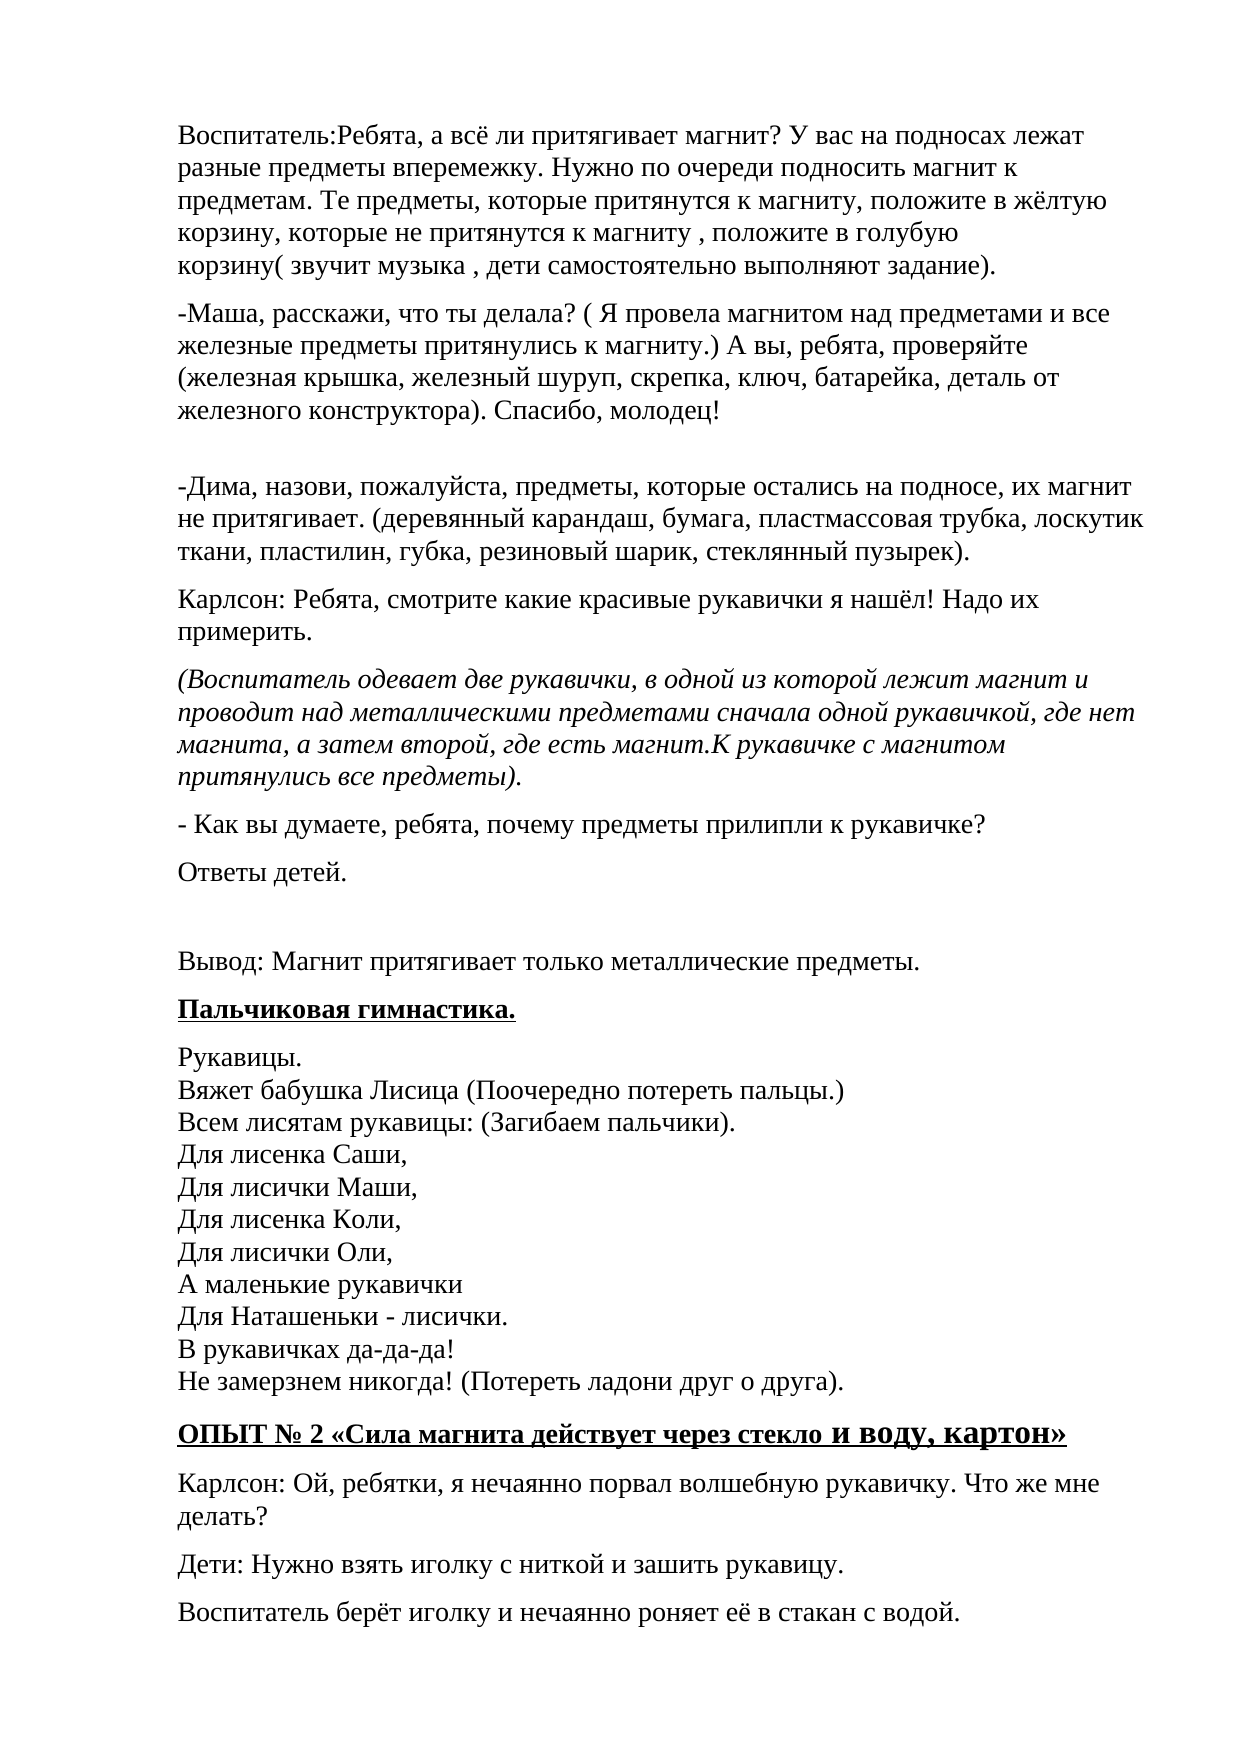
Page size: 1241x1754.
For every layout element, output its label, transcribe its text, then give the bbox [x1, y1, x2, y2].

text - Как вы думаете, ребята, почему предметы прилипли к рукавичке? [177, 807, 1152, 840]
text Пальчиковая гимнастика. [177, 992, 1152, 1025]
text Дети: Нужно взять иголку с ниткой и зашить рукавицу. [177, 1547, 1152, 1579]
text -Маша, расскажи, что ты делала? ( Я провела магнитом над предметами и все железные предметы притянулись к магниту.) А вы, ребята, проверяйте (железная крышка, железный шуруп, скрепка, ключ, батарейка, деталь от железного конструктора). Спасибо, молодец! [177, 296, 1152, 453]
text Вывод: Магнит притягивает только металлические предметы. [177, 944, 1152, 977]
text (Воспитатель одевает две рукавички, в одной из которой лежит магнит и проводит над металлическими предметами сначала одной рукавичкой, где нет магнита, а затем второй, где есть магнит.К рукавичке с магнитом притянулись все предметы). [177, 662, 1152, 792]
text ОПЫТ № 2 «Сила магнита действует через стекло и воду, картон» [177, 1412, 1152, 1451]
text Карлсон: Ой, ребятки, я нечаянно порвал волшебную рукавичку. Что же мне делать? [177, 1466, 1152, 1531]
text Воспитатель берёт иголку и нечаянно роняет её в стакан с водой. [177, 1595, 1152, 1627]
text -Дима, назови, пожалуйста, предметы, которые остались на подносе, их магнит не притягивает. (деревянный карандаш, бумага, пластмассовая трубка, лоскутик ткани, пластилин, губка, резиновый шарик, стеклянный пузырек). [177, 469, 1152, 566]
text Воспитатель:Ребята, а всё ли притягивает магнит? У вас на подносах лежат разные предметы вперемежку. Нужно по очереди подносить магнит к предметам. Те предметы, которые притянутся к магниту, положите в жёлтую корзину, которые не притянутся к магниту , положите в голубую корзину( звучит музыка , дети самостоятельно выполняют задание). [177, 118, 1152, 280]
text Рукавицы. Вяжет бабушка Лисица (Поочередно потереть пальцы.) Всем лисятам рукавицы: (Загибаем пальчики). Для лисенка Саши, Для лисички Маши, Для лисенка Коли, Для лисички Оли, А маленькие рукавички Для Наташеньки - лисички. В рукавичках да-да-да! Не замерзнем никогда! (Потереть ладони друг о друга). [177, 1040, 1152, 1397]
text Ответы детей. [177, 855, 1152, 888]
text Карлсон: Ребята, смотрите какие красивые рукавички я нашёл! Надо их примерить. [177, 582, 1152, 647]
